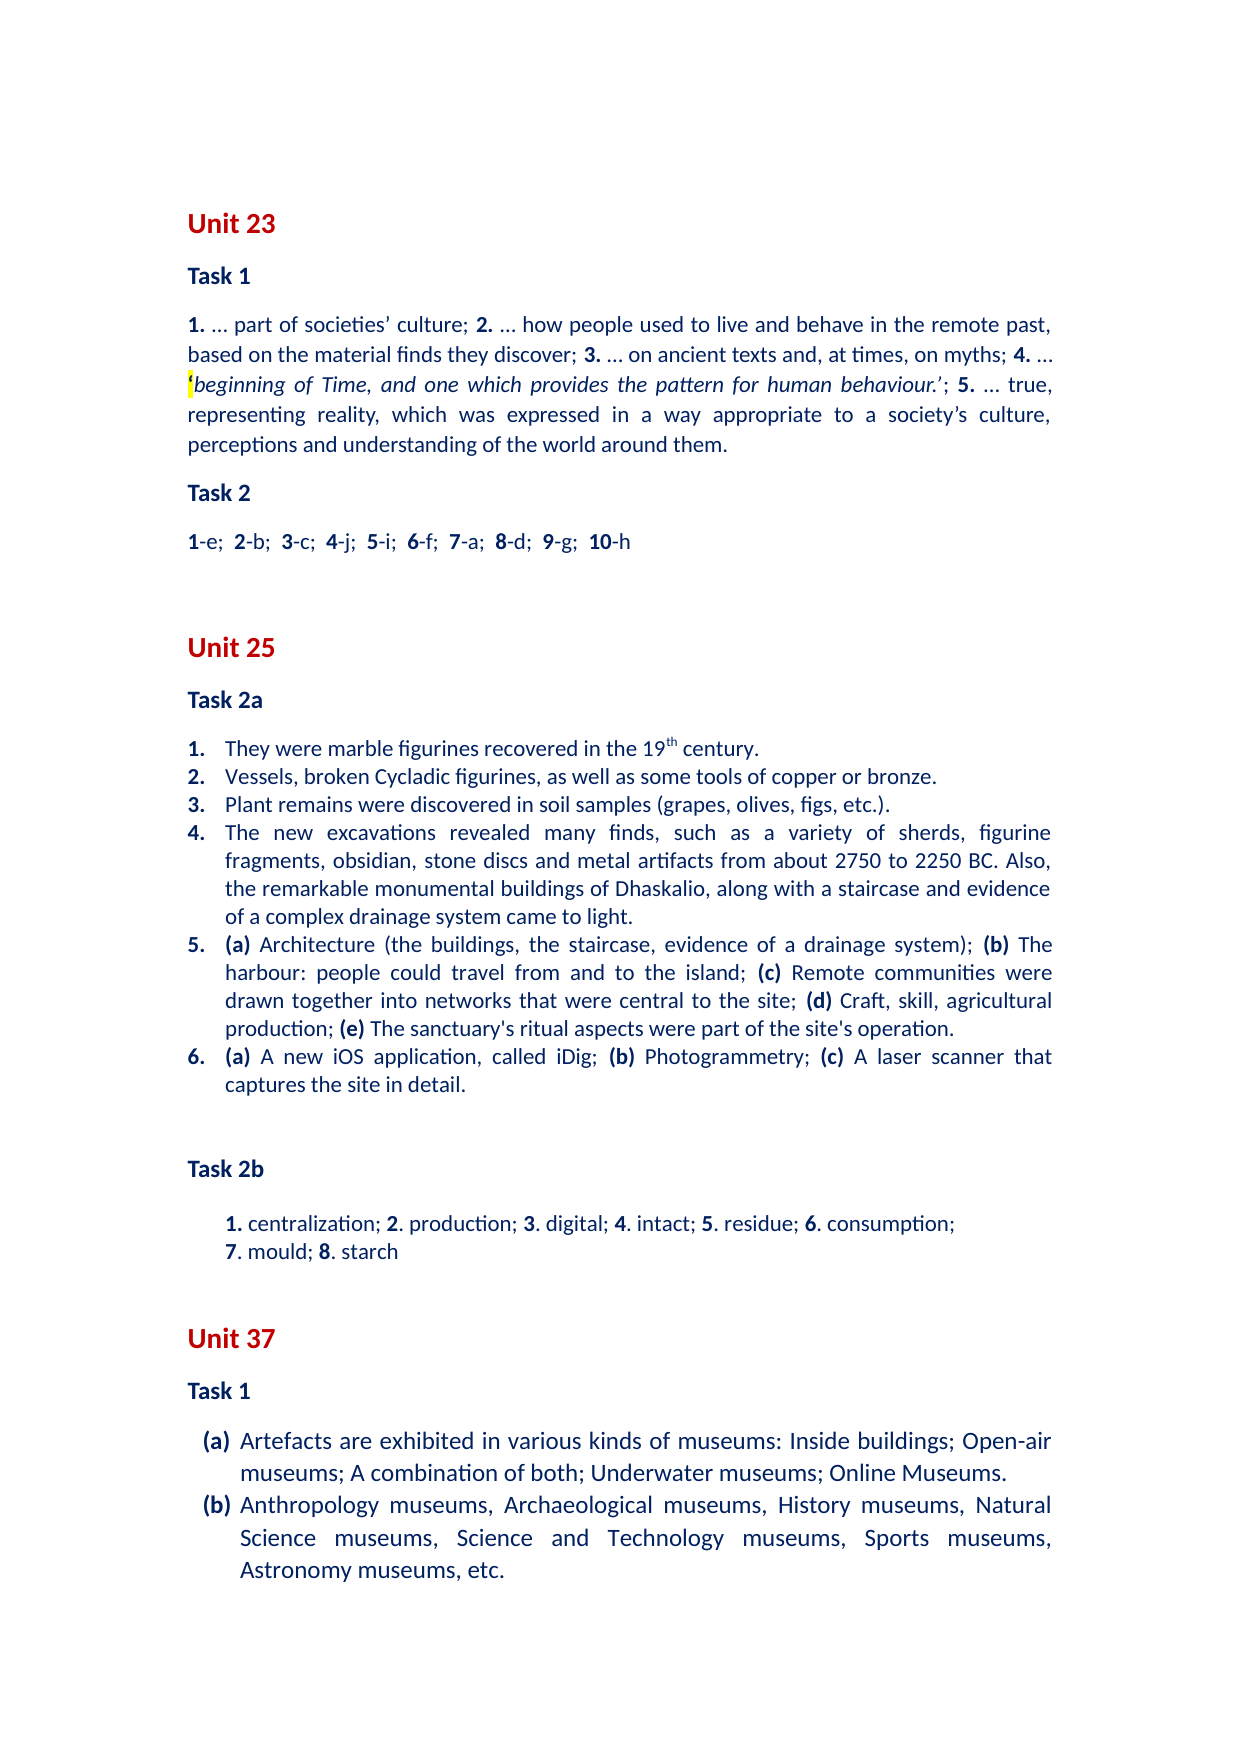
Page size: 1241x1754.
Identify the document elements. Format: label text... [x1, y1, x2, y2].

list (a) Architecture (the buildings, the staircase, evidence of a drainage system); (b) The harbour: people could travel from and to the island; (c) Remote communities were drawn together into networks that were central to the site; (d) Craft, skill, agricultural production; (e) The sanctuary's ritual aspects were part of the site's operation. [187, 930, 1053, 1042]
list Anthropology museums, Archaeological museums, History museums, Natural Science museums, Science and Technology museums, Sports museums, Astronomy museums, etc. [202, 1489, 1053, 1584]
list (a) A new iOS application, called iDig; (b) Photogrammetry; (c) A laser scanner that captures the site in detail. [187, 1042, 1053, 1098]
list 1. centralization; 2. production; 3. digital; 4. intact; 5. residue; 6. consumption; [225, 1209, 1053, 1237]
list 7. mould; 8. starch [225, 1237, 1053, 1265]
text 1-e; 2-b; 3-c; 4-j; 5-i; 6-f; 7-a; 8-d; 9-g; 10-h [187, 527, 1053, 555]
text Unit 23 [187, 205, 1053, 241]
list Plant remains were discovered in soil samples (grapes, olives, figs, etc.). [187, 790, 1053, 818]
text Unit 37 [187, 1320, 1053, 1356]
text Task 2a [187, 684, 1053, 715]
list Artefacts are exhibited in various kinds of museums: Inside buildings; Open-air museums; A combination of both; Underwater museums; Online Museums. [202, 1425, 1053, 1488]
text Task 2 [187, 477, 1053, 508]
list They were marble figurines recovered in the 19th century. [187, 734, 1053, 762]
text Unit 25 [187, 629, 1053, 665]
list Vessels, broken Cycladic figurines, as well as some tools of copper or bronze. [187, 762, 1053, 790]
text Task 1 [187, 1375, 1053, 1406]
text 1. … part of societies’ culture; 2. … how people used to live and behave in the remote past, based on the material finds they discover; 3. … on ancient texts and, at times, on myths; 4. … ‘beginning of Time, and one which provides the pattern for human behaviour.’; 5. … true, representing reality, which was expressed in a way appropriate to a society’s culture, perceptions and understanding of the world around them. [187, 310, 1053, 459]
text Task 1 [187, 260, 1053, 291]
text Task 2b [187, 1153, 1053, 1184]
list The new excavations revealed many finds, such as a variety of sherds, figurine fragments, obsidian, stone discs and metal artifacts from about 2750 to 2250 BC. Also, the remarkable monumental buildings of Dhaskalio, along with a staircase and evidence of a complex drainage system came to light. [187, 818, 1053, 930]
